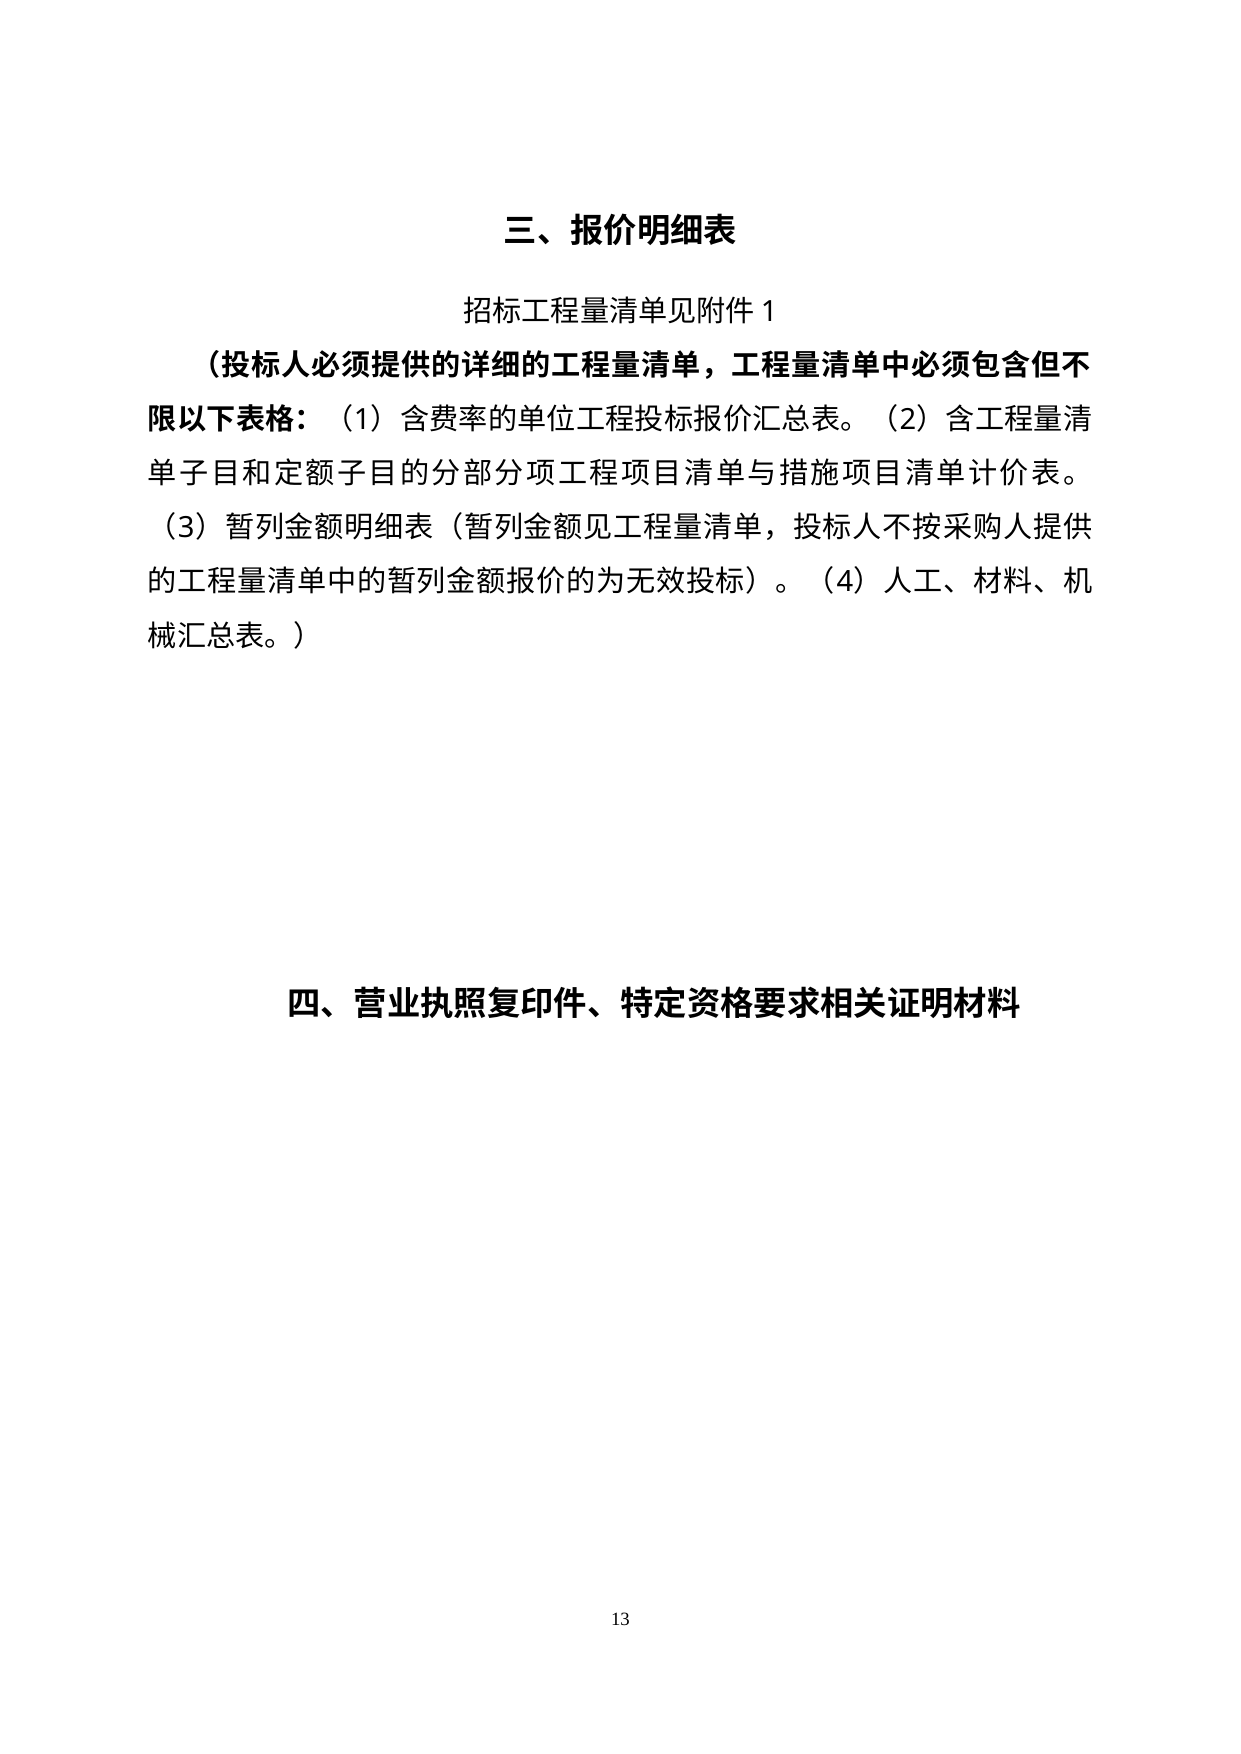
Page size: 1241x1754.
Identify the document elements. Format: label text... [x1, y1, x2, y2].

text 三、报价明细表 [148, 200, 1092, 252]
text 招标工程量清单见附件1 [148, 278, 1092, 332]
text 四、营业执照复印件、特定资格要求相关证明材料 [148, 974, 1092, 1026]
text （投标人必须提供的详细的工程量清单，工程量清单中必须包含但不限以下表格：（1）含费率的单位工程投标报价汇总表。（2）含工程量清单子目和定额子目的分部分项工程项目清单与措施项目清单计价表。（3）暂列金额明细表（暂列金额见工程量清单，投标人不按采购人提供的工程量清单中的暂列金额报价的为无效投标）。（4）人工、材料、机械汇总表。） [148, 332, 1092, 657]
